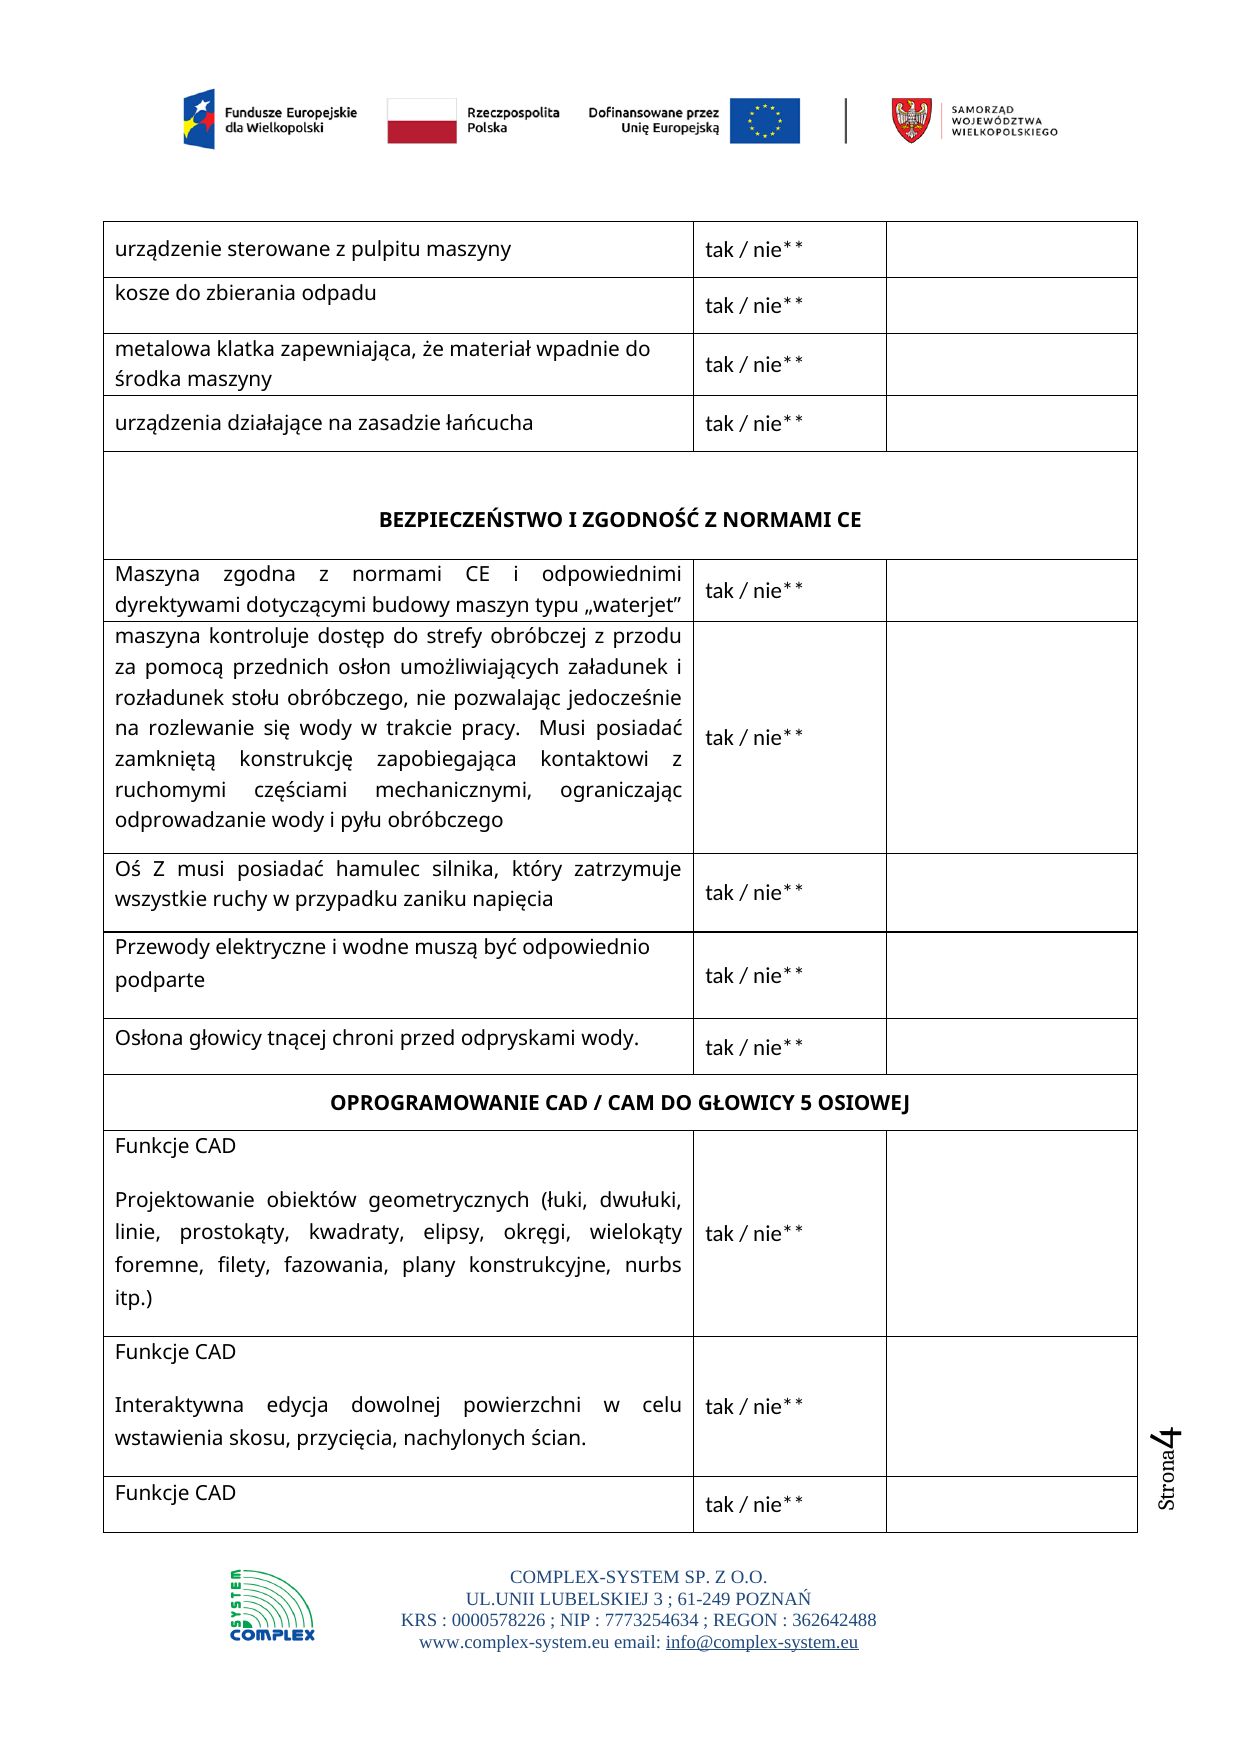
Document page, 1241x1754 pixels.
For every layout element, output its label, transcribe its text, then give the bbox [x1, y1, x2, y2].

table_cell tak / nie** [694, 1019, 886, 1074]
table_cell maszyna kontroluje dostęp do strefy obróbczej z przodu za pomocą przednich osłon umożliwiających załadunek i rozładunek stołu obróbczego, nie pozwalając jedocześnie na rozlewanie się wody w trakcie pracy. Musi posiadać zamkniętą konstrukcję zapobiegająca kontaktowi z ruchomymi częściami mechanicznymi, ograniczając odprowadzanie wody i pyłu obróbczego [104, 622, 693, 853]
table_cell tak / nie** [694, 278, 886, 333]
table_cell Funkcje CAD Interaktywna edycja dowolnej powierzchni w celu wstawienia skosu, przycięcia, nachylonych ścian. [104, 1337, 693, 1476]
table_cell [887, 396, 1137, 451]
table_cell [887, 933, 1137, 1018]
table_cell Oś Z musi posiadać hamulec silnika, który zatrzymuje wszystkie ruchy w przypadku zaniku napięcia [104, 854, 693, 931]
table_cell tak / nie** [694, 222, 886, 277]
table_cell [887, 1477, 1137, 1532]
table_cell Osłona głowicy tnącej chroni przed odpryskami wody. [104, 1019, 693, 1074]
picture [147, 73, 1093, 165]
table_cell tak / nie** [694, 334, 886, 395]
table_cell tak / nie** [694, 622, 886, 853]
table_cell tak / nie** [694, 933, 886, 1018]
table_cell tak / nie** [694, 560, 886, 621]
table_cell tak / nie** [694, 1337, 886, 1476]
table_cell [887, 1337, 1137, 1476]
table_cell Funkcje CAD Projektowanie obiektów geometrycznych (łuki, dwułuki, linie, prostokąty, kwadraty, elipsy, okręgi, wielokąty foremne, filety, fazowania, plany konstrukcyjne, nurbs itp.) [104, 1131, 693, 1336]
table_cell metalowa klatka zapewniająca, że materiał wpadnie do środka maszyny [104, 334, 693, 395]
table_cell [887, 560, 1137, 621]
table_cell [887, 222, 1137, 277]
table_cell urządzenie sterowane z pulpitu maszyny [104, 222, 693, 277]
table_cell [887, 854, 1137, 931]
table_cell tak / nie** [694, 854, 886, 931]
table_cell tak / nie** [694, 396, 886, 451]
table_cell [887, 334, 1137, 395]
table_cell Funkcje CAD Ustawienie różnych kolorów dla każdej ścieżki [104, 1477, 693, 1532]
table_cell BEZPIECZEŃSTWO I ZGODNOŚĆ Z NORMAMI CE [104, 452, 1137, 558]
table_cell Maszyna zgodna z normami CE i odpowiednimi dyrektywami dotyczącymi budowy maszyn typu „waterjet” [104, 560, 693, 621]
table_cell tak / nie** [694, 1477, 886, 1532]
table_cell tak / nie** [694, 1131, 886, 1336]
table_cell [887, 1019, 1137, 1074]
table_cell [887, 278, 1137, 333]
table_cell Przewody elektryczne i wodne muszą być odpowiednio podparte [104, 933, 693, 1018]
table_cell kosze do zbierania odpadu [104, 278, 693, 333]
table_cell [887, 1131, 1137, 1336]
table_cell urządzenia działające na zasadzie łańcucha [104, 396, 693, 451]
table_cell OPROGRAMOWANIE CAD / CAM DO GŁOWICY 5 OSIOWEJ [104, 1075, 1137, 1130]
picture [223, 1566, 321, 1645]
table_cell [887, 622, 1137, 853]
